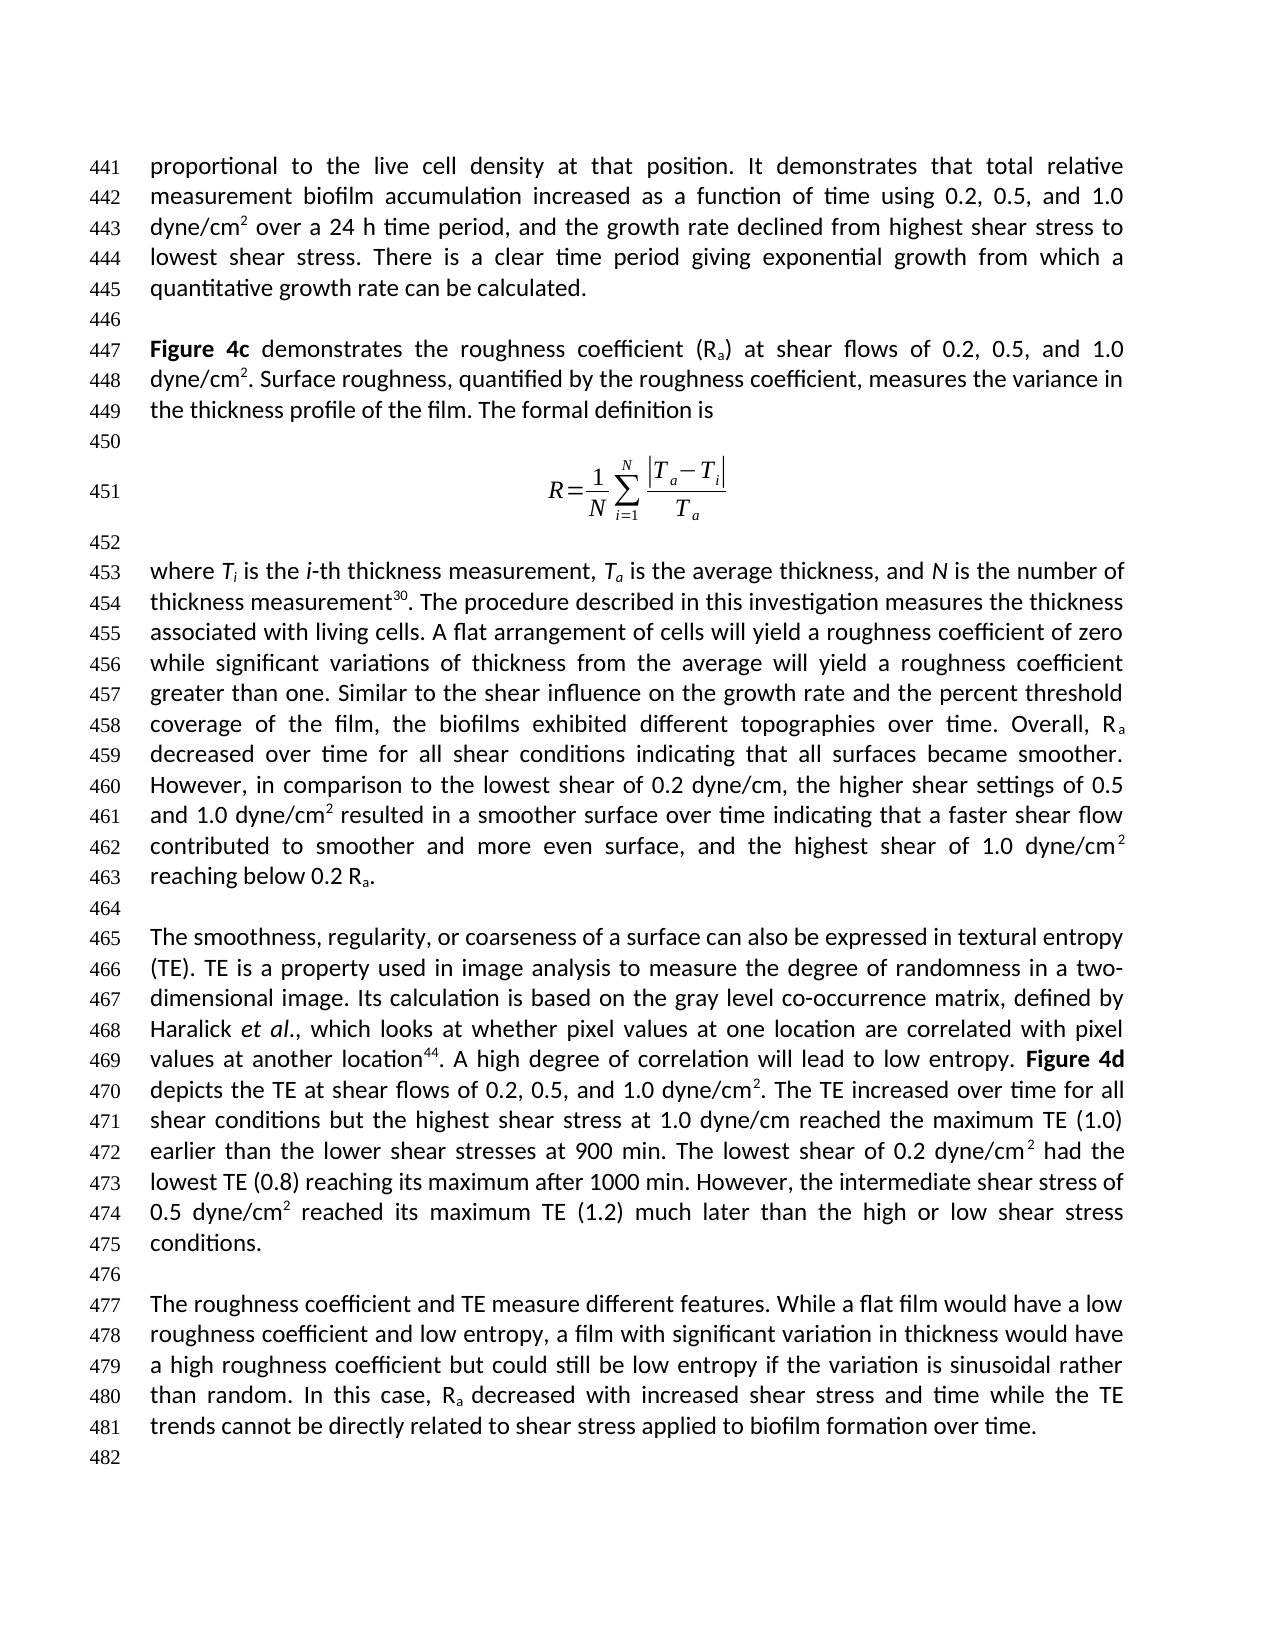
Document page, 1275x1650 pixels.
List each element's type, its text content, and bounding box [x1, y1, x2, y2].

text where Ti is the i-th thickness measurement, Ta is the average thickness, and N is the number of thickness measurement30. The procedure described in this investigation measures the thickness associated with living cells. A flat arrangement of cells will yield a roughness coefficient of zero while significant variations of thickness from the average will yield a roughness coefficient greater than one. Similar to the shear influence on the growth rate and the percent threshold coverage of the film, the biofilms exhibited different topographies over time. Overall, Ra decreased over time for all shear conditions indicating that all surfaces became smoother. However, in comparison to the lowest shear of 0.2 dyne/cm, the higher shear settings of 0.5 and 1.0 dyne/cm2 resulted in a smoother surface over time indicating that a faster shear flow contributed to smoother and more even surface, and the highest shear of 1.0 dyne/cm2 reaching below 0.2 Ra. [150, 555, 1125, 891]
text The smoothness, regularity, or coarseness of a surface can also be expressed in textural entropy (TE). TE is a property used in image analysis to measure the degree of randomness in a two-dimensional image. Its calculation is based on the gray level co-occurrence matrix, defined by Haralick et al., which looks at whether pixel values at one location are correlated with pixel values at another location44. A high degree of correlation will lead to low entropy. Figure 4d depicts the TE at shear flows of 0.2, 0.5, and 1.0 dyne/cm2. The TE increased over time for all shear conditions but the highest shear stress at 1.0 dyne/cm reached the maximum TE (1.0) earlier than the lower shear stresses at 900 min. The lowest shear of 0.2 dyne/cm2 had the lowest TE (0.8) reaching its maximum after 1000 min. However, the intermediate shear stress of 0.5 dyne/cm2 reached its maximum TE (1.2) much later than the high or low shear stress conditions. [150, 922, 1125, 1257]
text The roughness coefficient and TE measure different features. While a flat film would have a low roughness coefficient and low entropy, a film with significant variation in thickness would have a high roughness coefficient but could still be low entropy if the variation is sinusoidal rather than random. In this case, Ra decreased with increased shear stress and time while the TE trends cannot be directly related to shear stress applied to biofilm formation over time. [150, 1288, 1125, 1440]
text Figure 4c demonstrates the roughness coefficient (Ra) at shear flows of 0.2, 0.5, and 1.0 dyne/cm2. Surface roughness, quantified by the roughness coefficient, measures the variance in the thickness profile of the film. The formal definition is [150, 333, 1125, 425]
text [150, 150, 1125, 303]
